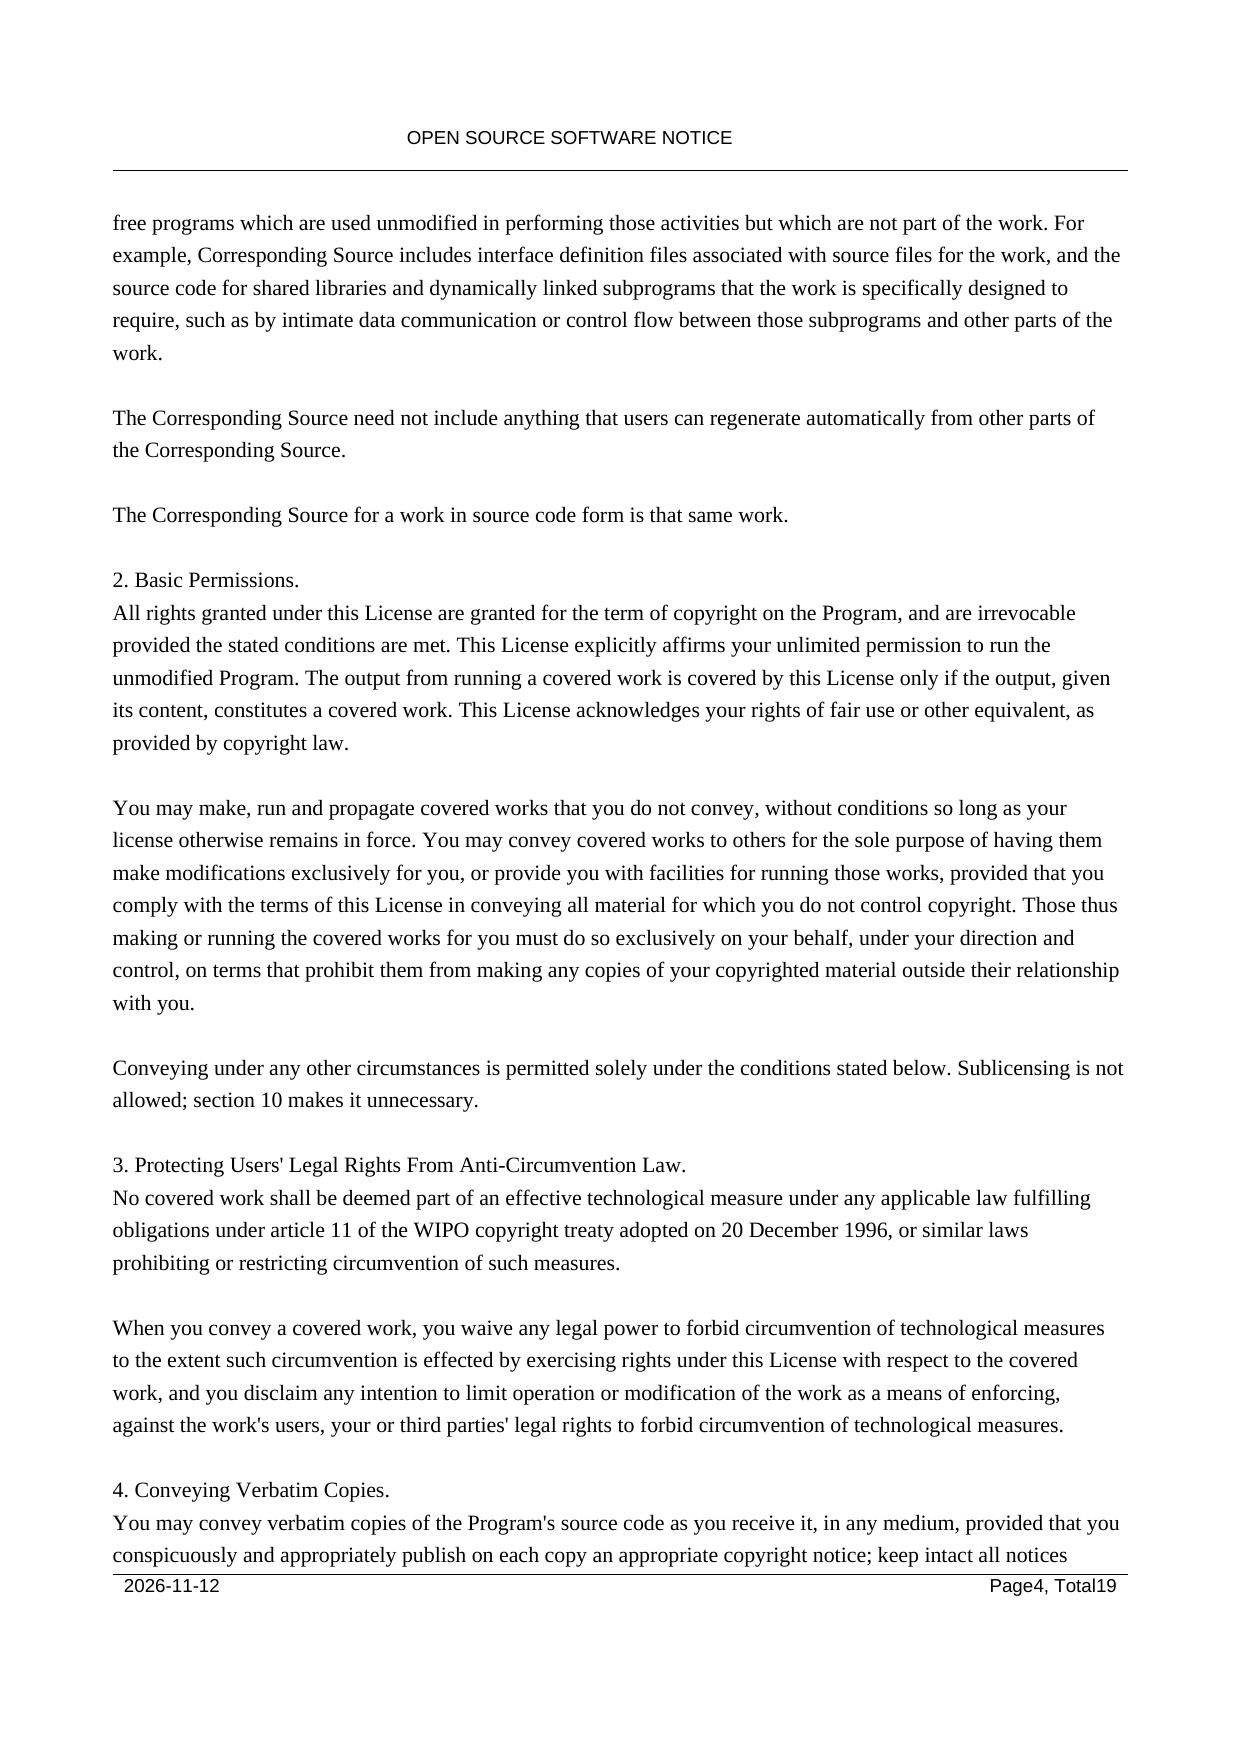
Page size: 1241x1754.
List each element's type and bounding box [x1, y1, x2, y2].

text [112, 206, 1128, 1571]
